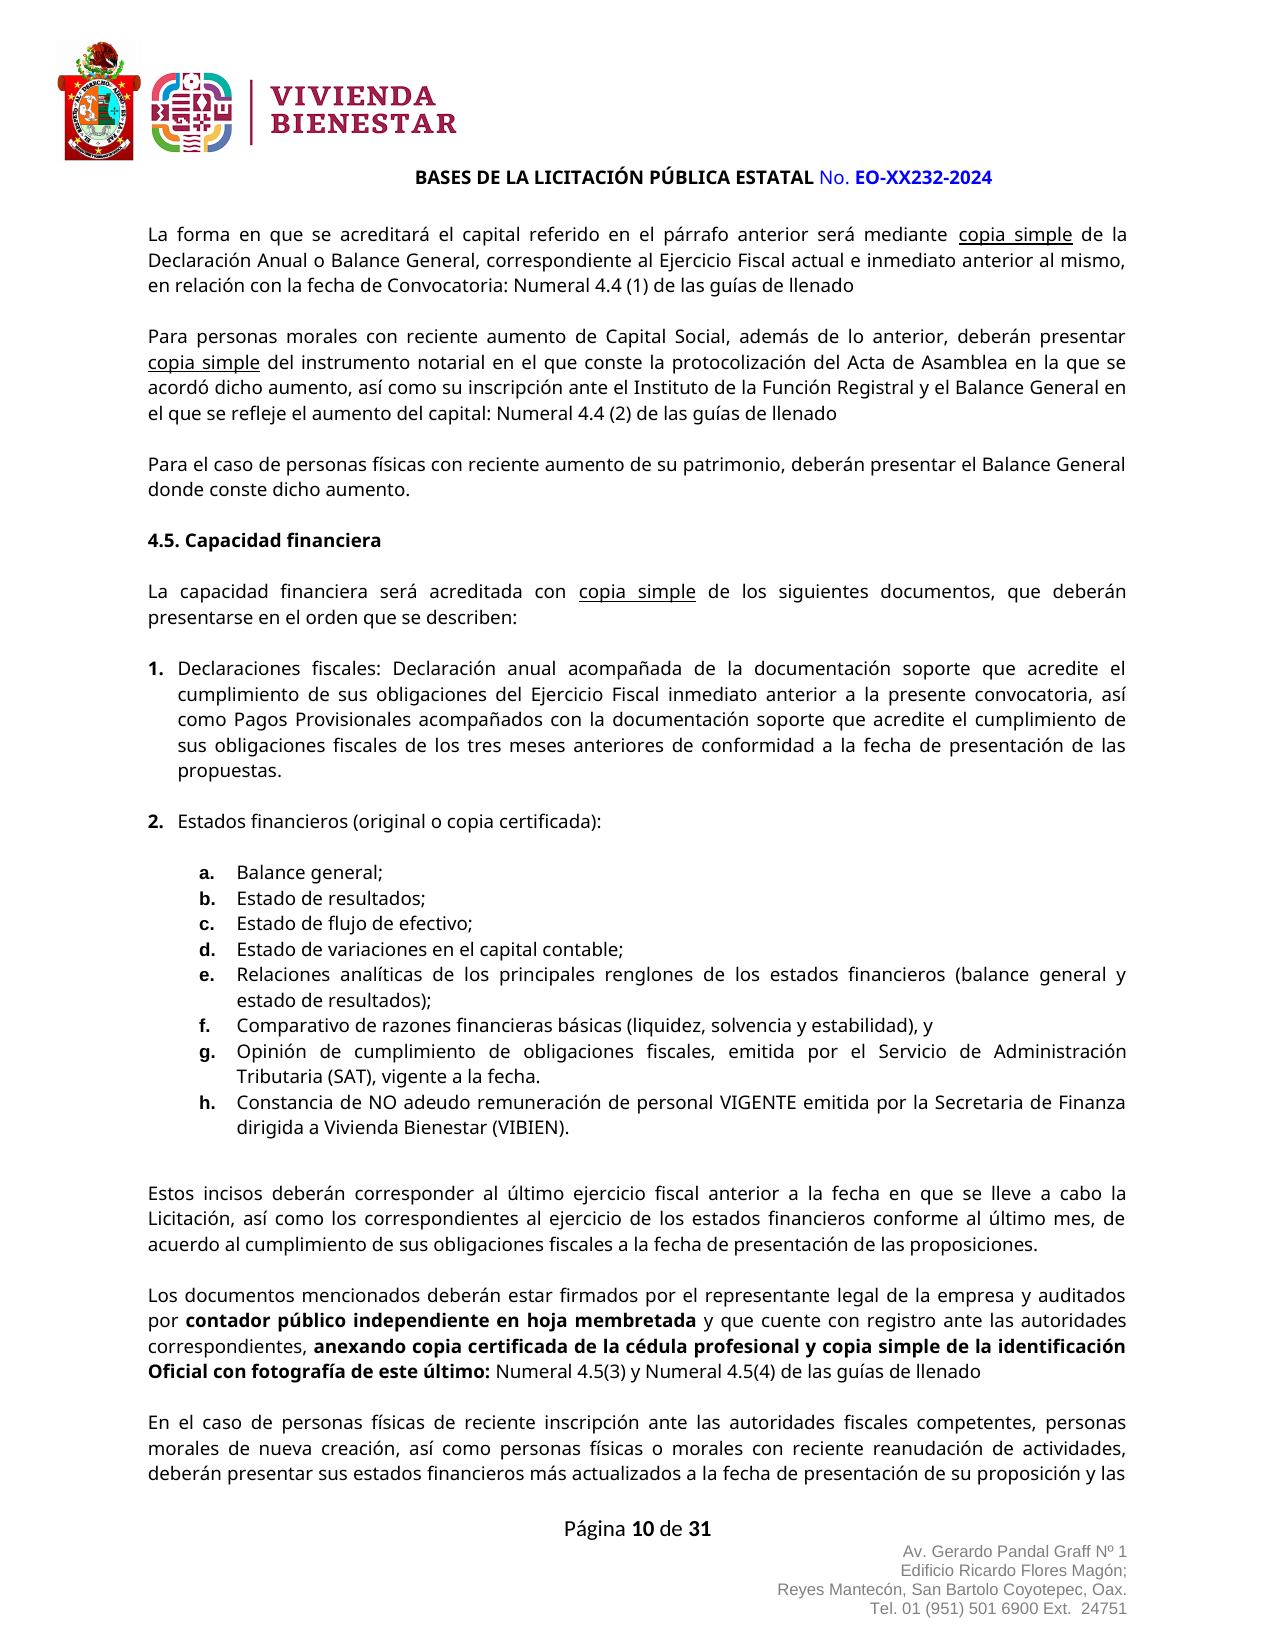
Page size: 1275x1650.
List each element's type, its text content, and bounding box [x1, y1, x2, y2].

list Relaciones analíticas de los principales renglones de los estados financieros (balance general y estado de resultados); [199, 962, 1127, 1013]
list Estado de flujo de efectivo; [199, 911, 1127, 936]
list Estado de variaciones en el capital contable; [199, 936, 1127, 962]
text Los documentos mencionados deberán estar firmados por el representante legal de la empresa y auditados por contador público independiente en hoja membretada y que cuente con registro ante las autoridades correspondientes, anexando copia certificada de la cédula profesional y copia simple de la identificación Oficial con fotografía de este último: Numeral 4.5(3) y Numeral 4.5(4) de las guías de llenado [148, 1282, 1127, 1384]
list Balance general; [199, 859, 1127, 885]
text Estos incisos deberán corresponder al último ejercicio fiscal anterior a la fecha en que se lleve a cabo la Licitación, así como los correspondientes al ejercicio de los estados financieros conforme al último mes, de acuerdo al cumplimiento de sus obligaciones fiscales a la fecha de presentación de las proposiciones. [148, 1180, 1127, 1256]
list Estado de resultados; [199, 885, 1127, 911]
list Opinión de cumplimiento de obligaciones fiscales, emitida por el Servicio de Administración Tributaria (SAT), vigente a la fecha. [199, 1038, 1127, 1089]
text 4.5. Capacidad financiera [148, 528, 1127, 553]
list Comparativo de razones financieras básicas (liquidez, solvencia y estabilidad), y [199, 1013, 1127, 1038]
picture [55, 41, 143, 163]
text Para personas morales con reciente aumento de Capital Social, además de lo anterior, deberán presentar copia simple del instrumento notarial en el que conste la protocolización del Acta de Asamblea en la que se acordó dicho aumento, así como su inscripción ante el Instituto de la Función Registral y el Balance General en el que se refleje el aumento del capital: Numeral 4.4 (2) de las guías de llenado [148, 323, 1127, 426]
text La capacidad financiera será acreditada con copia simple de los siguientes documentos, que deberán presentarse en el orden que se describen: [148, 579, 1127, 630]
list Estados financieros (original o copia certificada): [148, 808, 1127, 834]
text La forma en que se acreditará el capital referido en el párrafo anterior será mediante copia simple de la Declaración Anual o Balance General, correspondiente al Ejercicio Fiscal actual e inmediato anterior al mismo, en relación con la fecha de Convocatoria: Numeral 4.4 (1) de las guías de llenado [148, 221, 1127, 298]
list Declaraciones fiscales: Declaración anual acompañada de la documentación soporte que acredite el cumplimiento de sus obligaciones del Ejercicio Fiscal inmediato anterior a la presente convocatoria, así como Pagos Provisionales acompañados con la documentación soporte que acredite el cumplimiento de sus obligaciones fiscales de los tres meses anteriores de conformidad a la fecha de presentación de las propuestas. [148, 655, 1127, 783]
picture [147, 64, 473, 161]
list Constancia de NO adeudo remuneración de personal VIGENTE emitida por la Secretaria de Finanza dirigida a Vivienda Bienestar (VIBIEN). [199, 1089, 1127, 1140]
text Para el caso de personas físicas con reciente aumento de su patrimonio, deberán presentar el Balance General donde conste dicho aumento. [148, 451, 1127, 502]
